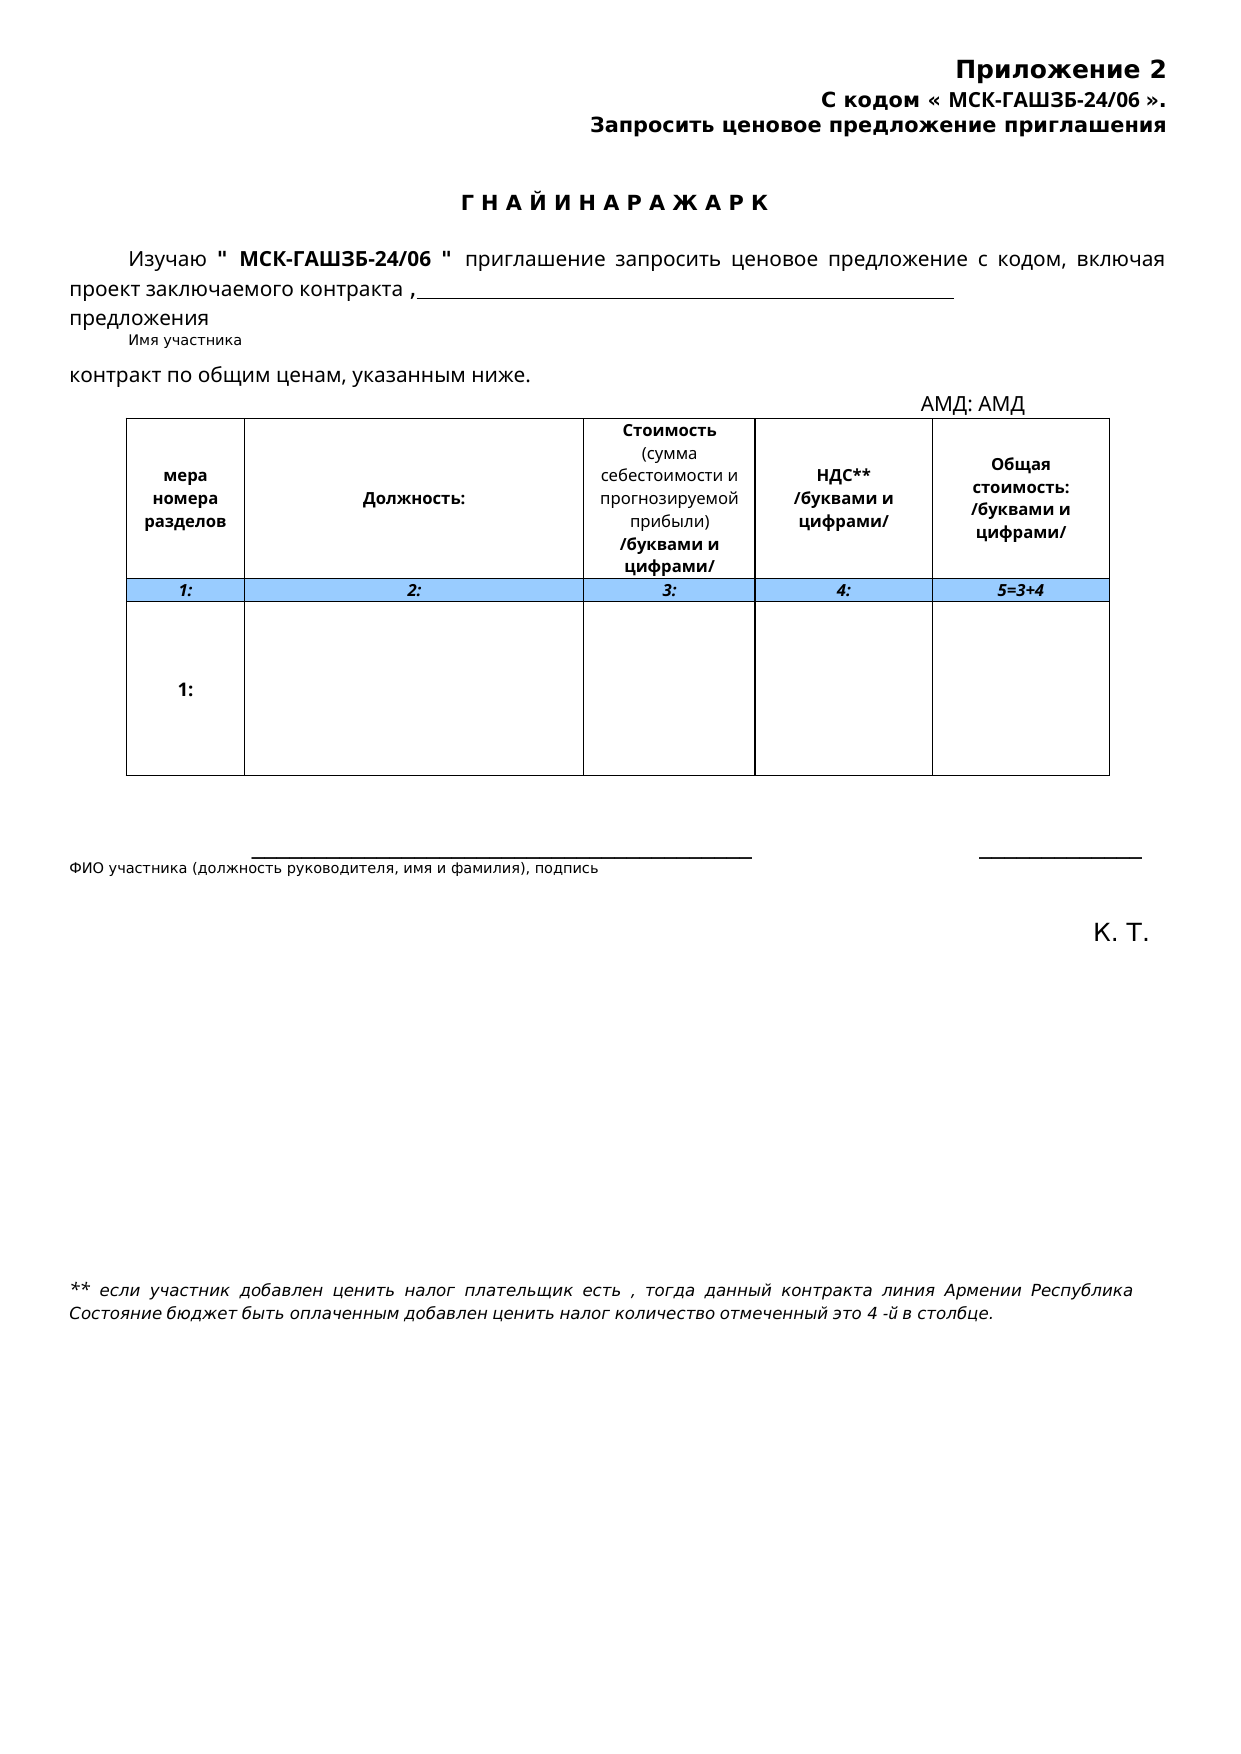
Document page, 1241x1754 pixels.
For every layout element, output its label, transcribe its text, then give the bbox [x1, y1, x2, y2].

text ** если участник добавлен ценить налог плательщик есть , тогда данный контракта линия Армении Республика Состояние бюджет быть оплаченным добавлен ценить налог количество отмеченный это 4 -й в столбце. [69, 1276, 1134, 1325]
text С кодом « МСК-ГАШЗБ-24/06 ». [69, 85, 1167, 113]
table_cell 2: [245, 579, 583, 601]
table_cell [933, 602, 1109, 775]
text ФИО участника (должность руководителя, имя и фамилия), подпись [69, 860, 1167, 889]
table_cell 3: [584, 579, 754, 601]
text Изучаю " МСК-ГАШЗБ-24/06 " приглашение запросить ценовое предложение с кодом, включая проект заключаемого контракта , предложения [69, 244, 1167, 331]
table_header Стоимость (сумма себестоимости и прогнозируемой прибыли) /буквами и цифрами/ [584, 419, 754, 577]
table_cell [584, 602, 754, 775]
text Приложение 2 [107, 56, 1167, 85]
table_cell 4: [756, 579, 932, 601]
text контракт по общим ценам, указанным ниже. [69, 361, 1167, 389]
text К. Т. [69, 918, 1167, 947]
table_header мера номера разделов [127, 419, 244, 577]
table_header Должность: [245, 419, 583, 577]
text Запросить ценовое предложение приглашения [69, 113, 1167, 137]
table_cell 5=3+4 [933, 579, 1109, 601]
text ________________________________________ _____________ [144, 831, 1167, 860]
text Г Н А Й И Н А Р А Ж А Р К [62, 191, 1167, 215]
table_cell 1: [127, 579, 244, 601]
table_cell 1: [127, 602, 244, 775]
text АМД: АМД [69, 389, 1167, 417]
table_header Общая стоимость: /буквами и цифрами/ [933, 419, 1109, 577]
text Имя участника [69, 331, 1167, 361]
table_cell [245, 602, 583, 775]
table_header НДС** /буквами и цифрами/ [756, 419, 932, 577]
table_cell [756, 602, 932, 775]
